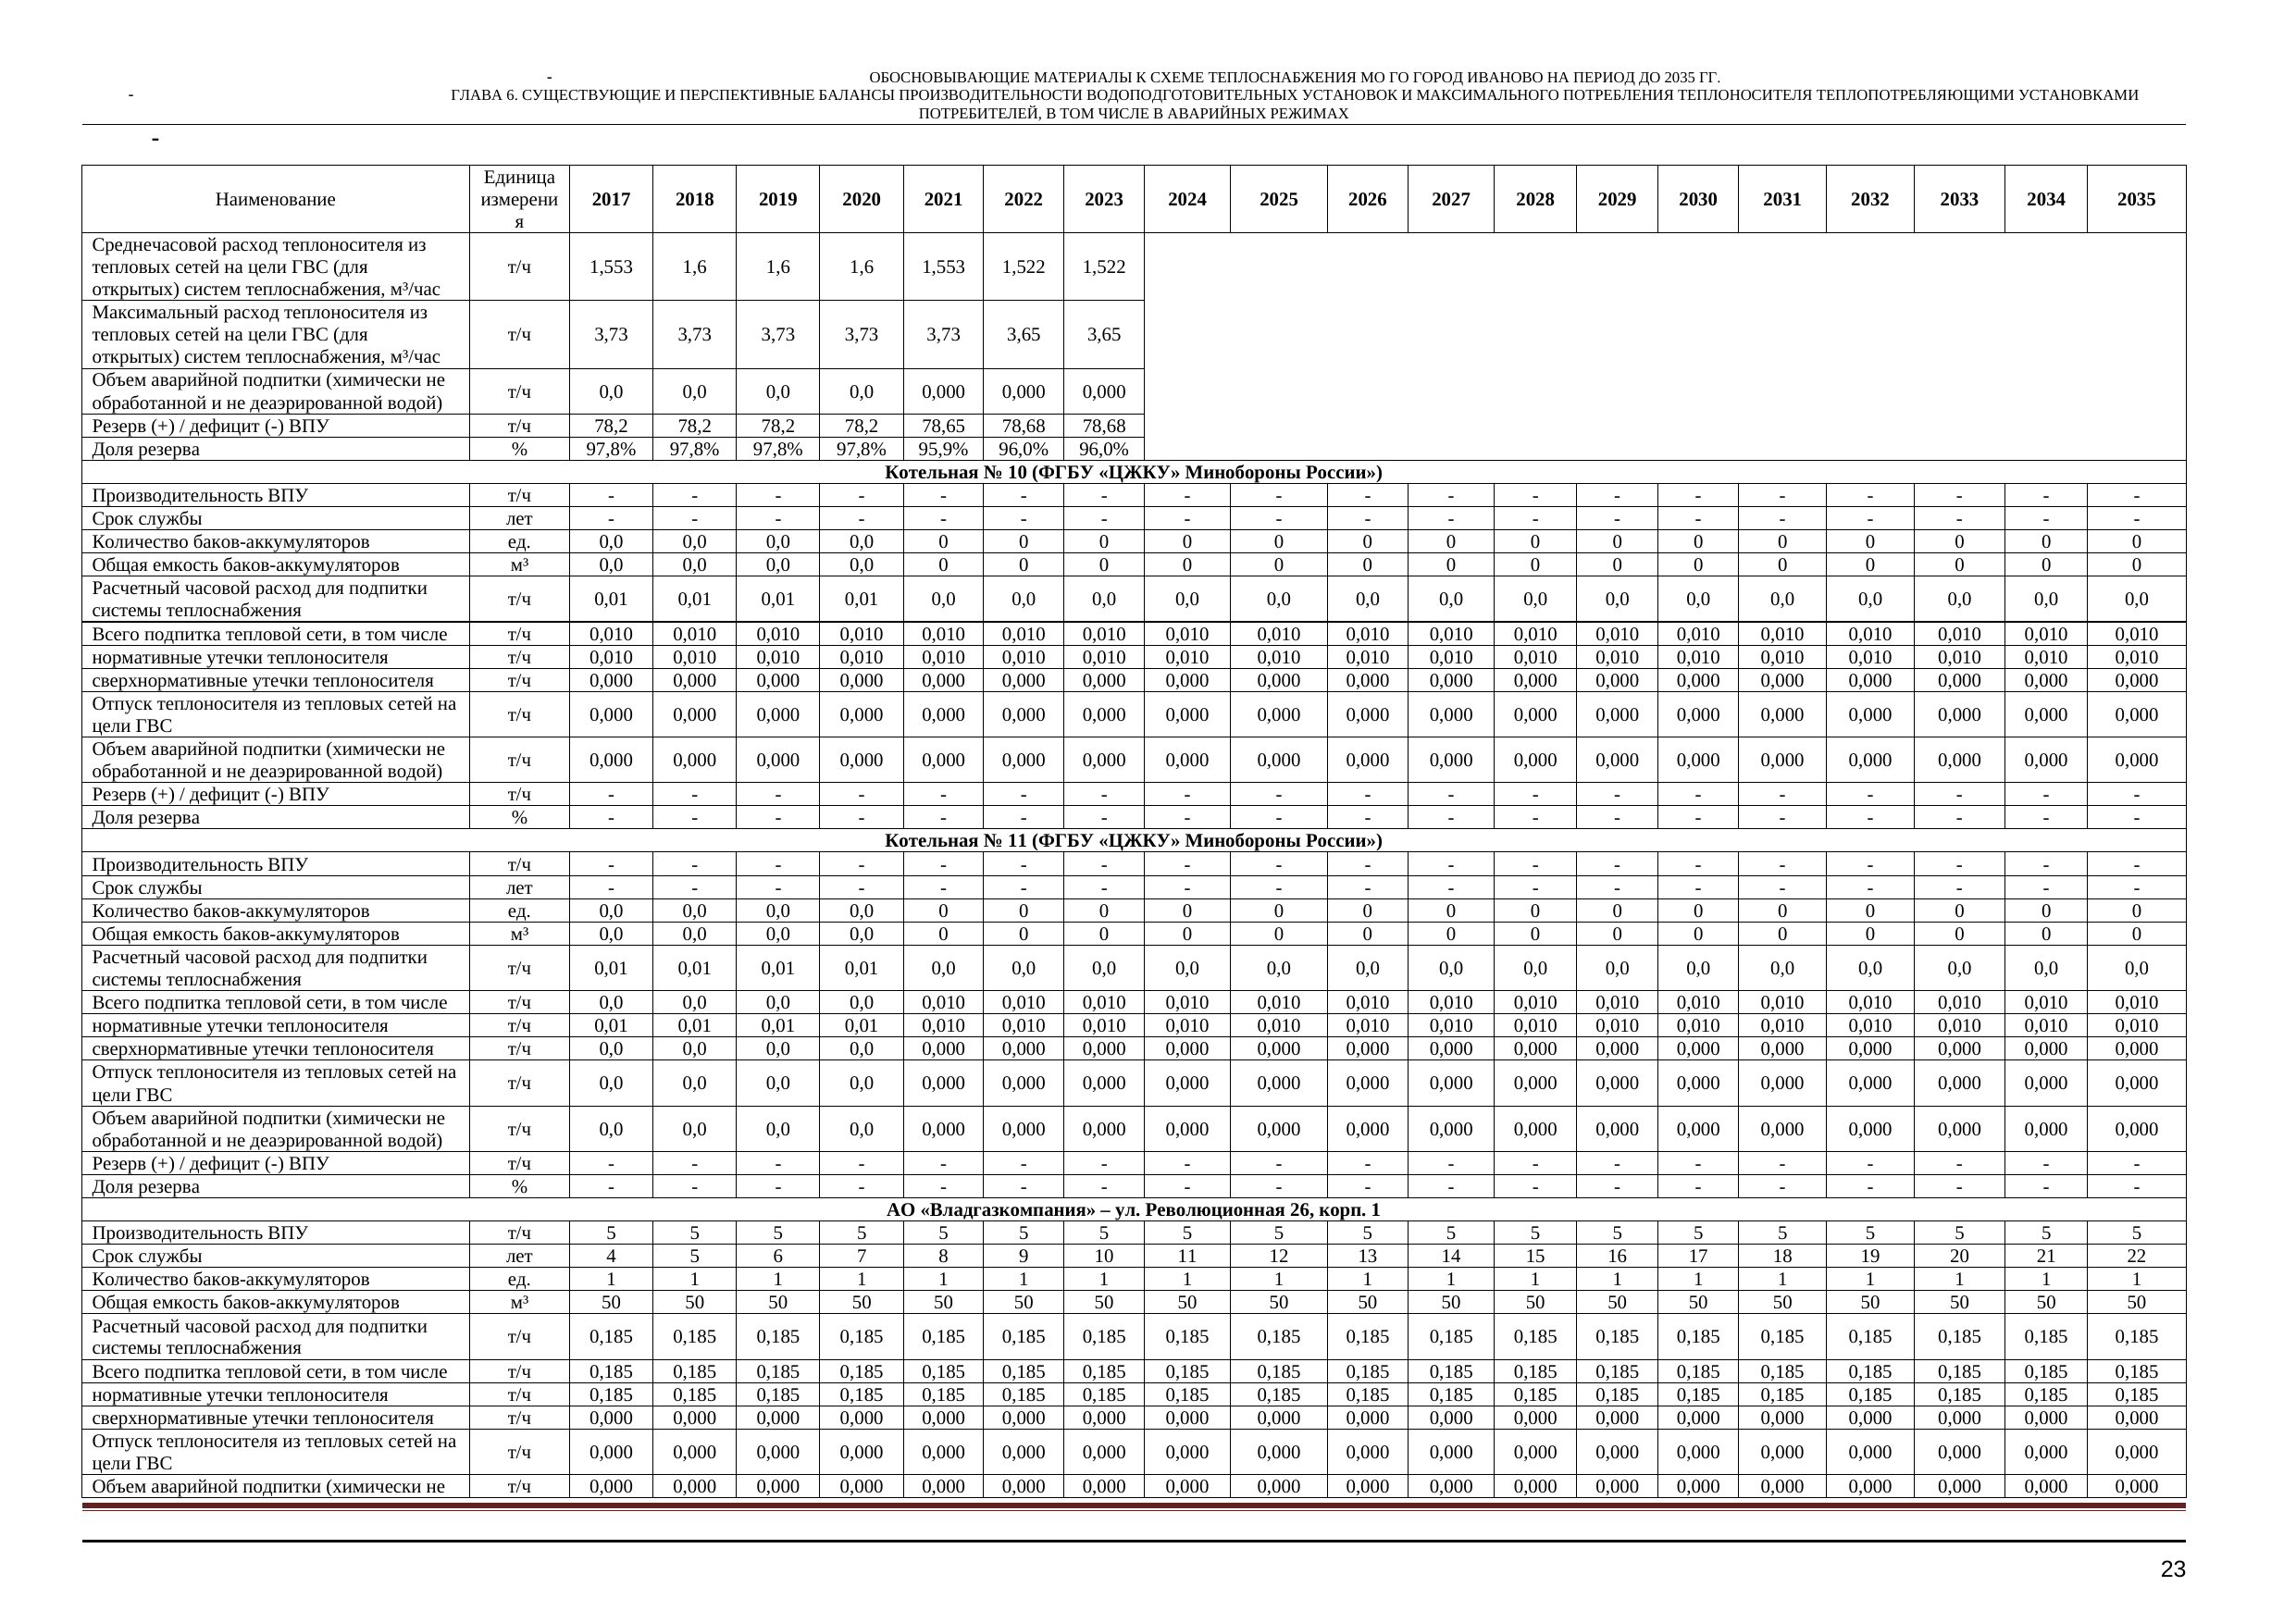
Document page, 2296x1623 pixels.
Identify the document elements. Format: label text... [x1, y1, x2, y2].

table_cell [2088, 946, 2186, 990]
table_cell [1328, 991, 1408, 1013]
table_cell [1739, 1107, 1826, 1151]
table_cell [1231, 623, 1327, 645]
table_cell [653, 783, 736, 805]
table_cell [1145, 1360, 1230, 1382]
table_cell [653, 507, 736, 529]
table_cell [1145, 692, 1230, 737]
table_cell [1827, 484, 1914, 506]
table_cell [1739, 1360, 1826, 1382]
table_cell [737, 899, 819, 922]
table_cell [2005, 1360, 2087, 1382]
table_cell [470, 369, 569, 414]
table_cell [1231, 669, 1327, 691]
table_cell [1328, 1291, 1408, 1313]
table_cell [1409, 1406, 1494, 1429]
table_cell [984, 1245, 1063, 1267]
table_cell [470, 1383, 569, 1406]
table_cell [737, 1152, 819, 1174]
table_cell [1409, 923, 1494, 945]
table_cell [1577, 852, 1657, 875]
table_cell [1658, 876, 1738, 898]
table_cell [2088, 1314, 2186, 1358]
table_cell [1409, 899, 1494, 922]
table_header 2035 [2088, 166, 2186, 232]
table_header 2031 [1739, 166, 1826, 232]
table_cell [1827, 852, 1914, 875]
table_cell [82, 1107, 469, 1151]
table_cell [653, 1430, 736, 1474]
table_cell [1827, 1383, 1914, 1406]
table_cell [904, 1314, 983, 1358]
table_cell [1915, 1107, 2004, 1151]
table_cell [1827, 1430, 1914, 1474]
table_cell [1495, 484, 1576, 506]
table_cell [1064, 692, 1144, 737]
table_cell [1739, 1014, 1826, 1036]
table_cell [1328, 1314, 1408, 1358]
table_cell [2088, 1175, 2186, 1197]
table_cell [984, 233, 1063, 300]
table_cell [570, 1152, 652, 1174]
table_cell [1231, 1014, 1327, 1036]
table_header 2030 [1658, 166, 1738, 232]
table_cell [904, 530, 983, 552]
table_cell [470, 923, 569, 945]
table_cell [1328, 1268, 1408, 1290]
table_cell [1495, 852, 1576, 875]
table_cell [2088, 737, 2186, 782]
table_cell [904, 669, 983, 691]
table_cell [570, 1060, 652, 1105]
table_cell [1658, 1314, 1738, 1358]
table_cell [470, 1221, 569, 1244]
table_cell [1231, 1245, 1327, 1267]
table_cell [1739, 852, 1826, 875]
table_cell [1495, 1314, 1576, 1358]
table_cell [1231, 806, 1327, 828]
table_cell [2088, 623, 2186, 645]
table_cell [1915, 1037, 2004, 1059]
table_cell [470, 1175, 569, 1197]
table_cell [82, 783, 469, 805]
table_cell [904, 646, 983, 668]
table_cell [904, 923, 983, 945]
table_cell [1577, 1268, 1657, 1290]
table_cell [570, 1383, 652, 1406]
table_header 2019 [737, 166, 819, 232]
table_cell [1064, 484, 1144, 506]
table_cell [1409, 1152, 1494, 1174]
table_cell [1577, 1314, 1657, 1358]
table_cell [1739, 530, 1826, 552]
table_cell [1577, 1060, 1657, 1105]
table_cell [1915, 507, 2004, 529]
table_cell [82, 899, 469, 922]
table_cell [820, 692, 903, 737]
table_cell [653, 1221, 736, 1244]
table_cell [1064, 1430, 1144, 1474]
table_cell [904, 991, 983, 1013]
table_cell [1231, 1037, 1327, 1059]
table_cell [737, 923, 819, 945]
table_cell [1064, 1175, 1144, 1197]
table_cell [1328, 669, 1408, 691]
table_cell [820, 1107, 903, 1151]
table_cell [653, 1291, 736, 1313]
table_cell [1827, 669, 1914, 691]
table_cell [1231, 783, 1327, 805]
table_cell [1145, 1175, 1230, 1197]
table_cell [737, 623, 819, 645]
table_header Наименование [82, 166, 469, 232]
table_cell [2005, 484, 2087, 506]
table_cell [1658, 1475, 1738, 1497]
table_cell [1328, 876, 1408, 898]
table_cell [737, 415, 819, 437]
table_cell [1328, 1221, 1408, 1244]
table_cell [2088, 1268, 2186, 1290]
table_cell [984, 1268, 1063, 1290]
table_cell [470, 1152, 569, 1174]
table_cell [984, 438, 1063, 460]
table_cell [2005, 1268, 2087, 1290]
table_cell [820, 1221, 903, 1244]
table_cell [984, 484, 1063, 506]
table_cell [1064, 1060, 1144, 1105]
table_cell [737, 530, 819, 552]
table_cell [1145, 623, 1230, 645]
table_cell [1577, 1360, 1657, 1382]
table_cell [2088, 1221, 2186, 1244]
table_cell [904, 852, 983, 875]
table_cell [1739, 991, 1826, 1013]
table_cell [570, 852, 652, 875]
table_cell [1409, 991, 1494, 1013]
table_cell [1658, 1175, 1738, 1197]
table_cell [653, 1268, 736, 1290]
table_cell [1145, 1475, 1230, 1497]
table_header 2032 [1827, 166, 1914, 232]
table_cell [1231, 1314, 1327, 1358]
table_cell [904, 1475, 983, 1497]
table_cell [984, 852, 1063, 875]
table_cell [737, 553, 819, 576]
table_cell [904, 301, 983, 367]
table_header 2029 [1577, 166, 1657, 232]
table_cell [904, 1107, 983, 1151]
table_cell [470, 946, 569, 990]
table_header 2033 [1915, 166, 2004, 232]
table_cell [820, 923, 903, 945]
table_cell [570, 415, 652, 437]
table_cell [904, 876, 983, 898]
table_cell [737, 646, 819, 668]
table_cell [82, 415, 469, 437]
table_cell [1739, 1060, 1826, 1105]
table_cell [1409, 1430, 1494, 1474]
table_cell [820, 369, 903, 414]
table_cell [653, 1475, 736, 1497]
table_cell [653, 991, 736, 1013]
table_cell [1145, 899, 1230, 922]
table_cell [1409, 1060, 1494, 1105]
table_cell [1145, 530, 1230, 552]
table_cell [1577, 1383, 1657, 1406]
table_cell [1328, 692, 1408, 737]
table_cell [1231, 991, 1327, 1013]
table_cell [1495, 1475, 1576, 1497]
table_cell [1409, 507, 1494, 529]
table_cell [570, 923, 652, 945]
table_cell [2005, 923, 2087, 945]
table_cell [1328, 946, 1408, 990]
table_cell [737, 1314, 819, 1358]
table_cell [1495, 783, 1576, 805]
table_header 2026 [1328, 166, 1408, 232]
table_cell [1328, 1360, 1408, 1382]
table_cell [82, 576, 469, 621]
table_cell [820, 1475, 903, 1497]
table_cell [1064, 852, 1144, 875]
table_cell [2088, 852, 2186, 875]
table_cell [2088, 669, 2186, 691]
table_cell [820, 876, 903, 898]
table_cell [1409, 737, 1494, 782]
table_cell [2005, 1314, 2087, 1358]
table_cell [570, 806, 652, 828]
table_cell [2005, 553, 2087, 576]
table_header 2025 [1231, 166, 1327, 232]
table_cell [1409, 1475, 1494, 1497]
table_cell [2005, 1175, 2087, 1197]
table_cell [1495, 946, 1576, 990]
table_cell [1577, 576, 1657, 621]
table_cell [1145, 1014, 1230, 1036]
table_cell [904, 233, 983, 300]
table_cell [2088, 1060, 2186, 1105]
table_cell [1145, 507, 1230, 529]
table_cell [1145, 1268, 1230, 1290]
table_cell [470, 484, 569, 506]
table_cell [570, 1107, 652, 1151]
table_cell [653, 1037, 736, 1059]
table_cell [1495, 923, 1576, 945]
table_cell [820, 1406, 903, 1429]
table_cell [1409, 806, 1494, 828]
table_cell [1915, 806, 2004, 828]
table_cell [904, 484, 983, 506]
table_header 2024 [1145, 166, 1230, 232]
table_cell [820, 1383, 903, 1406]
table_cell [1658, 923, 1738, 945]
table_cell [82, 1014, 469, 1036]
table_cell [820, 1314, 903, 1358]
table_header 2018 [653, 166, 736, 232]
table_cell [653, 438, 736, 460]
table_header 2027 [1409, 166, 1494, 232]
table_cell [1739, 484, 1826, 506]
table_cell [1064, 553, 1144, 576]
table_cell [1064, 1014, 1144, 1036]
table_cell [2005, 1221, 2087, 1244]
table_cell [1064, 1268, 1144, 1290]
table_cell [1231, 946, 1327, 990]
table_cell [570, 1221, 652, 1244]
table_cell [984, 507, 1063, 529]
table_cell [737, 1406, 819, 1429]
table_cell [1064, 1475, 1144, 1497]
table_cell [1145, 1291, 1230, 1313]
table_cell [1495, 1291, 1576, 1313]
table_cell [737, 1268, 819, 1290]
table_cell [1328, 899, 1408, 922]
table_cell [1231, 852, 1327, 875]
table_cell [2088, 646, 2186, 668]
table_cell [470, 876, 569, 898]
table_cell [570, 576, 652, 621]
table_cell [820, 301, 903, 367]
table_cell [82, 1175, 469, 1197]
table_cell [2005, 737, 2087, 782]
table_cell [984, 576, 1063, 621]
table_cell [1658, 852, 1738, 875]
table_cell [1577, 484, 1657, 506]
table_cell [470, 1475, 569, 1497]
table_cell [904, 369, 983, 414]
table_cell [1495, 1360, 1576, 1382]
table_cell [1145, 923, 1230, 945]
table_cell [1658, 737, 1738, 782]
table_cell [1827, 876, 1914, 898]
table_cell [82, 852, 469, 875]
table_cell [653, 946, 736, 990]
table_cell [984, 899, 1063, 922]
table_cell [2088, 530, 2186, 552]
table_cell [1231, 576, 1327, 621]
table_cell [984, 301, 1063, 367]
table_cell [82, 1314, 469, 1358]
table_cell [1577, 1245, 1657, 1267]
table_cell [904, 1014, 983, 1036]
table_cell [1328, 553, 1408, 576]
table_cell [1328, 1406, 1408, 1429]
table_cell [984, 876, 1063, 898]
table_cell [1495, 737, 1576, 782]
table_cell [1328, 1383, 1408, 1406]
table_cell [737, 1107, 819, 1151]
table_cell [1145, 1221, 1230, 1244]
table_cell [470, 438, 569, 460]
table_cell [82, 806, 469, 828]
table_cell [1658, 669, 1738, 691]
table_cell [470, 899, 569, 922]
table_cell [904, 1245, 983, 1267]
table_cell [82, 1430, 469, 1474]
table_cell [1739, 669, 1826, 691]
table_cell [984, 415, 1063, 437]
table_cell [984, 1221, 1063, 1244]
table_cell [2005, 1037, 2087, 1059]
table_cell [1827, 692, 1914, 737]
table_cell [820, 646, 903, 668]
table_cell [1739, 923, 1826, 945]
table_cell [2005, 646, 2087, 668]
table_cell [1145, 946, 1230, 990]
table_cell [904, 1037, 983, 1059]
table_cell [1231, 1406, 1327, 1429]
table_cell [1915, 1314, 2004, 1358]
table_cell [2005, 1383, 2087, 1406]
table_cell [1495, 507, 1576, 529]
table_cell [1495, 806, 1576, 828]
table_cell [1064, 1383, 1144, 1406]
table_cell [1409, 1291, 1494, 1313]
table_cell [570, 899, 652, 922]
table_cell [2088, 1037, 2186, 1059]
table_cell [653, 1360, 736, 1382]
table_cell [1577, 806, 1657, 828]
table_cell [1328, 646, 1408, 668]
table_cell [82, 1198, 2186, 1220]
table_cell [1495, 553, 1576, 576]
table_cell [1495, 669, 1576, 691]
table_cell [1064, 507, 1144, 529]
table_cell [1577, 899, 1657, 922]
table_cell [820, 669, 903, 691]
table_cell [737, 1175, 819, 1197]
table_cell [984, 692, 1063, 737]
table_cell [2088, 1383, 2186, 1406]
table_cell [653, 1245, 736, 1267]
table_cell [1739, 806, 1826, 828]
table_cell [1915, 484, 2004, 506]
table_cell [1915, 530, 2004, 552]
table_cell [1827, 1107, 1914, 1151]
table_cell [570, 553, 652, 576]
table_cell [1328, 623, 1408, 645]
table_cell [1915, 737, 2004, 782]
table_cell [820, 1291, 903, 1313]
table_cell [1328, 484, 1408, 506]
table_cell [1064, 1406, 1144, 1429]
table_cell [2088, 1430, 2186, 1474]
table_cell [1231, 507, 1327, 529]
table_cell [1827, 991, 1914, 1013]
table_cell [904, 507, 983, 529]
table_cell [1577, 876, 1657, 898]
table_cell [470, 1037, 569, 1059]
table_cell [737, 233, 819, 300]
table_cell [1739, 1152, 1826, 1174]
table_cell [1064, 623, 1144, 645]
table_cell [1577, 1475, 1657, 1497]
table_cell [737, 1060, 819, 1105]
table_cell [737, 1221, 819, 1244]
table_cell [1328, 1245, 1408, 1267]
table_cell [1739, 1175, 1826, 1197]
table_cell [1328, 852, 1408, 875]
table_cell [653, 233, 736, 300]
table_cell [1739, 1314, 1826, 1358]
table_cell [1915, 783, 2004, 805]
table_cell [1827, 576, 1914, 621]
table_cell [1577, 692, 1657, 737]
table_header 2023 [1064, 166, 1144, 232]
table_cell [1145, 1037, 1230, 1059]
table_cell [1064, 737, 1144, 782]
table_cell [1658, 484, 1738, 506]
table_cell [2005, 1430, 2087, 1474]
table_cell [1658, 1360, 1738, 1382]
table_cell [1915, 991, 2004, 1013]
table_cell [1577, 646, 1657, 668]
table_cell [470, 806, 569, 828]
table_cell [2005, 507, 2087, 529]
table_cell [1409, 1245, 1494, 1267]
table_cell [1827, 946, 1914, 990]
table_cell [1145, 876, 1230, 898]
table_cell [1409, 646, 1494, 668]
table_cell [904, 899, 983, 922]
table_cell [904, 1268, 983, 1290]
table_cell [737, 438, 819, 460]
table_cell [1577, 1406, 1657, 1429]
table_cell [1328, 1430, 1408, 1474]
table_header 2017 [570, 166, 652, 232]
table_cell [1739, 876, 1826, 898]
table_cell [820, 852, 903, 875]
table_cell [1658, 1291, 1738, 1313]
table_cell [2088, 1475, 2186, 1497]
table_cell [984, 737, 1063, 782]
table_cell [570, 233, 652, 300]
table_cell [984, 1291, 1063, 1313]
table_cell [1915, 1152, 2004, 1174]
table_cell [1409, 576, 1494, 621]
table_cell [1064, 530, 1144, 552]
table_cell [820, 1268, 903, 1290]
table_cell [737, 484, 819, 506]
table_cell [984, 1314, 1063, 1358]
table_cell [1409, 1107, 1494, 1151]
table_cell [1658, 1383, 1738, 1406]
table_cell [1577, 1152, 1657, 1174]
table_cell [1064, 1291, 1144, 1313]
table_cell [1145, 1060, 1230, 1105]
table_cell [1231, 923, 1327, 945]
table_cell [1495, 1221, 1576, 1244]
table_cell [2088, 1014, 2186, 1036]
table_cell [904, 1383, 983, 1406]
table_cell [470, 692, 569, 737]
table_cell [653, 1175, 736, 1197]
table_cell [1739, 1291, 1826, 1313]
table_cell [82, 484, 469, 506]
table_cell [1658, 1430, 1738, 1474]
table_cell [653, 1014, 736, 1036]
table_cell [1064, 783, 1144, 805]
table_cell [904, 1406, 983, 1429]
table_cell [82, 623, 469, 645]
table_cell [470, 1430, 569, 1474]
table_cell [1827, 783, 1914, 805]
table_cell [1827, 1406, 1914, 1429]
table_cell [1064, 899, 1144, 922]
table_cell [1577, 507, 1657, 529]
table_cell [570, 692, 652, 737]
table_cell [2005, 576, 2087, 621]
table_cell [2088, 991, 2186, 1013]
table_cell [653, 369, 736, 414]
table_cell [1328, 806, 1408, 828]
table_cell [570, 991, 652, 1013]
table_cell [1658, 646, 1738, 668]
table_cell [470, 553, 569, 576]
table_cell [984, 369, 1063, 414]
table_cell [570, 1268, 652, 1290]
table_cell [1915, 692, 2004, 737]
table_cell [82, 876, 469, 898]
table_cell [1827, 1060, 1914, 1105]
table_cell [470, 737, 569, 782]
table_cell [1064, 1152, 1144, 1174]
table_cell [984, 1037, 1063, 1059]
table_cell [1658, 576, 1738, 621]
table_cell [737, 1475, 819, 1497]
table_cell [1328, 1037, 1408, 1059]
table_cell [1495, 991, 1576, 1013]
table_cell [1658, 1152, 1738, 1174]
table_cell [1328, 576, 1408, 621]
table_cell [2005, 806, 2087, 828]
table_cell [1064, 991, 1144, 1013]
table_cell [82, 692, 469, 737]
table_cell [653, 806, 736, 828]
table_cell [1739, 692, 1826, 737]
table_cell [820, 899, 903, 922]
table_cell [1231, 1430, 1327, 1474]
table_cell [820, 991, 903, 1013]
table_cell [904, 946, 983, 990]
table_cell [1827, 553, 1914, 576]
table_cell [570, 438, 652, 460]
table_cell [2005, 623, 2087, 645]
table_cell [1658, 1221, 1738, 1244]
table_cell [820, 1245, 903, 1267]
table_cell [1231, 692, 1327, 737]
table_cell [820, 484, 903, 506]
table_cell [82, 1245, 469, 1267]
table_header 2028 [1495, 166, 1576, 232]
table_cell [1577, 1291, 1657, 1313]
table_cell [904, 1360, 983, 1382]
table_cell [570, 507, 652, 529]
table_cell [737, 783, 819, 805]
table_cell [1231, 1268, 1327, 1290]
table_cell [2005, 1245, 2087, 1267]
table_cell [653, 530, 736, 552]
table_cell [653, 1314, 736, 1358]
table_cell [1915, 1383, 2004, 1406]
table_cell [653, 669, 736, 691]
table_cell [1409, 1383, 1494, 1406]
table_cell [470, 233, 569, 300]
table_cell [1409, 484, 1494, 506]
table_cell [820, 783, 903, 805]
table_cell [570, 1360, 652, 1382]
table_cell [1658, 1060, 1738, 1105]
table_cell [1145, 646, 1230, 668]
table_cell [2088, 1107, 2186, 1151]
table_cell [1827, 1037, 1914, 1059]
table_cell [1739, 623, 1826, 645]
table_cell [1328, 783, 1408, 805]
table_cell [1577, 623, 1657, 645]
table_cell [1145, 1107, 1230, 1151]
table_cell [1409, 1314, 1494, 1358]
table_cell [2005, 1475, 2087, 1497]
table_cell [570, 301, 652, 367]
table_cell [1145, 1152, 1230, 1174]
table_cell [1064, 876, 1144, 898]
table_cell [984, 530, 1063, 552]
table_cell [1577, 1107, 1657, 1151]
table_header 2022 [984, 166, 1063, 232]
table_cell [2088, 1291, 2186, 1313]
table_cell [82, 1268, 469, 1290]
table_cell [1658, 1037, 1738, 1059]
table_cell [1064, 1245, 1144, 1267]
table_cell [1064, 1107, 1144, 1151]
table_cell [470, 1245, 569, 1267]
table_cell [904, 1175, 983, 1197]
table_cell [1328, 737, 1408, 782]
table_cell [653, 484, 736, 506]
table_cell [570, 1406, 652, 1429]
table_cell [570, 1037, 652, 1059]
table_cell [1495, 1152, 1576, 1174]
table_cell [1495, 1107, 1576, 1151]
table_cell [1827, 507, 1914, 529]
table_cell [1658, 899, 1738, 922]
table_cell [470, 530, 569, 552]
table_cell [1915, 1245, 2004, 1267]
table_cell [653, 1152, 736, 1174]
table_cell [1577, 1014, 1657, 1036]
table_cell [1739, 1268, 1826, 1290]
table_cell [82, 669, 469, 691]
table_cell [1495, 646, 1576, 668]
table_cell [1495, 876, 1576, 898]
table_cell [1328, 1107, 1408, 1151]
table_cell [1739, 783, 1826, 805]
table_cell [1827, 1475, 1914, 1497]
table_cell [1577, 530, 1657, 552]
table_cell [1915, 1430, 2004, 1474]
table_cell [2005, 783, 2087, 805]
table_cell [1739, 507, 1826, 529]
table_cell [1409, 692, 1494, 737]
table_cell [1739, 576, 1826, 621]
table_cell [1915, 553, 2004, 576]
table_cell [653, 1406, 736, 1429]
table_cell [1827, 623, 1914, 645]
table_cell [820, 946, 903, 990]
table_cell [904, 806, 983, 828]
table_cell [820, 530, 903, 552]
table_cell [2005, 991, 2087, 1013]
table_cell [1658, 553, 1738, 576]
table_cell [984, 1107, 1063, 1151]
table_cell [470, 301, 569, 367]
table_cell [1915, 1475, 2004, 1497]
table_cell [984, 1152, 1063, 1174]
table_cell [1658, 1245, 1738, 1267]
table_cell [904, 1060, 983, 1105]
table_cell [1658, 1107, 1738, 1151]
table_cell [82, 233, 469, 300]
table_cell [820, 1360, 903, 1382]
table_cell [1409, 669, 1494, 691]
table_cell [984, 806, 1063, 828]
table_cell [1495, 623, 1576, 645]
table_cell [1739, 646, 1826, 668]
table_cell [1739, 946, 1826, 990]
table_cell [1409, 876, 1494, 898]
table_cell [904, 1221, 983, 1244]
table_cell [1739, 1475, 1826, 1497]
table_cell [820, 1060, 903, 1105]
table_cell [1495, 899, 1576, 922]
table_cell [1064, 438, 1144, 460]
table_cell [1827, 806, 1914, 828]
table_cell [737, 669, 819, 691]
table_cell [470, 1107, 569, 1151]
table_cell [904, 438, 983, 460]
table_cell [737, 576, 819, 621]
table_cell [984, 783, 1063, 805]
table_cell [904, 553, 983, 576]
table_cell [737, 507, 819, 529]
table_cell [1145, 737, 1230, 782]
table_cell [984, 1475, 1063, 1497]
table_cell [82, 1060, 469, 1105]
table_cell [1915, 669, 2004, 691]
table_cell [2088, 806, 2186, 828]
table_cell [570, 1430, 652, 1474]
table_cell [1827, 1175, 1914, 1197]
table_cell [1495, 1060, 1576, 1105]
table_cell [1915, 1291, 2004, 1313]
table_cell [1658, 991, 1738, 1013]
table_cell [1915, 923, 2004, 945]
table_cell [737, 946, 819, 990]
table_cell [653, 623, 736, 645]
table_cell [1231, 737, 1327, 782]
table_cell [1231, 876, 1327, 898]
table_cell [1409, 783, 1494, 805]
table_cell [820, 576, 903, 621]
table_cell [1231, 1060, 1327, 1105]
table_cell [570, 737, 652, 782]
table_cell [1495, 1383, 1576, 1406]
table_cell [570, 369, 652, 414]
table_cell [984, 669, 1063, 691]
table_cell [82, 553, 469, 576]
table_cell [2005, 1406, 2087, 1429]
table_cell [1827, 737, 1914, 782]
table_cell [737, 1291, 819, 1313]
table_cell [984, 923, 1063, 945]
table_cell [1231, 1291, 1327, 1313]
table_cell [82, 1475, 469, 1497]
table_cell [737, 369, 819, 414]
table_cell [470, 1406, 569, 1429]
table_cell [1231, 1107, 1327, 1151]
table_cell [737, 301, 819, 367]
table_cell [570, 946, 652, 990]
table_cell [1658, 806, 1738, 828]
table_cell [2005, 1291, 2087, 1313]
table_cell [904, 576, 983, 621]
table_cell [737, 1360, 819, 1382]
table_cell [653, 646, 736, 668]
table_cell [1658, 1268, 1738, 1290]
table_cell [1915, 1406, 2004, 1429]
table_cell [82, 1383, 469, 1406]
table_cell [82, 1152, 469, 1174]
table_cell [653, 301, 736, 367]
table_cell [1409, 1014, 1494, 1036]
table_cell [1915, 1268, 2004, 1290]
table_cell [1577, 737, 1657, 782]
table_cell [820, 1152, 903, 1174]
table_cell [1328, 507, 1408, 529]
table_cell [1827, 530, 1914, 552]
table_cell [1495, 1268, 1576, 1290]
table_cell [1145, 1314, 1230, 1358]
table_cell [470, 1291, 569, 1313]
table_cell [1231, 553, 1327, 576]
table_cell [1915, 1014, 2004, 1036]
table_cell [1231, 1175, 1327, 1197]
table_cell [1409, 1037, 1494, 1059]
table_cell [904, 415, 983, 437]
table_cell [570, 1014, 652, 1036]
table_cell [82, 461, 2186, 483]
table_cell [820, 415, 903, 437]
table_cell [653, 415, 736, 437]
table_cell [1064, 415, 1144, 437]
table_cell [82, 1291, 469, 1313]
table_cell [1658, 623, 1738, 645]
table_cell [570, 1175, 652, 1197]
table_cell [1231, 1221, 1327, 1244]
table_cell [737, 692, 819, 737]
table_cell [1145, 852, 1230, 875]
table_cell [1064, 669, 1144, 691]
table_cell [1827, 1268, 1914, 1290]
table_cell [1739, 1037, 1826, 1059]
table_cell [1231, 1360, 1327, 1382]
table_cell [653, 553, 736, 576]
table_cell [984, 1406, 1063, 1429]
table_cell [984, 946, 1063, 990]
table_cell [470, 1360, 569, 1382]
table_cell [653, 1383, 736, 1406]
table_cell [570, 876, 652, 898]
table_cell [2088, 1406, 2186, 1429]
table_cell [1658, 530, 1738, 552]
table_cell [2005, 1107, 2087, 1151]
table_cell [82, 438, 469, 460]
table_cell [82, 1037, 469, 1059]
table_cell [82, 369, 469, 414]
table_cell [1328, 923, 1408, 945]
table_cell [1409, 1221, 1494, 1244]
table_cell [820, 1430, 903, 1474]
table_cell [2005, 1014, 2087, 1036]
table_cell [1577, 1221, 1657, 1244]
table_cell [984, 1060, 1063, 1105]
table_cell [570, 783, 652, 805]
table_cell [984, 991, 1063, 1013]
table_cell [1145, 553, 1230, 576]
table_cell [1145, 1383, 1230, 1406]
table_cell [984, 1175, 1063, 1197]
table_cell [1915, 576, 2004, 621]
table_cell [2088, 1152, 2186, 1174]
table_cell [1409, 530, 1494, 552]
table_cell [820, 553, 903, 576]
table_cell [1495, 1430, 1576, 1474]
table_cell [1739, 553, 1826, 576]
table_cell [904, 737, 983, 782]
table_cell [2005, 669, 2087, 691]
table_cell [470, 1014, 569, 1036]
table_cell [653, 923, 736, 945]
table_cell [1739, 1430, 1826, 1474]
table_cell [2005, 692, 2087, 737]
table_header 2020 [820, 166, 903, 232]
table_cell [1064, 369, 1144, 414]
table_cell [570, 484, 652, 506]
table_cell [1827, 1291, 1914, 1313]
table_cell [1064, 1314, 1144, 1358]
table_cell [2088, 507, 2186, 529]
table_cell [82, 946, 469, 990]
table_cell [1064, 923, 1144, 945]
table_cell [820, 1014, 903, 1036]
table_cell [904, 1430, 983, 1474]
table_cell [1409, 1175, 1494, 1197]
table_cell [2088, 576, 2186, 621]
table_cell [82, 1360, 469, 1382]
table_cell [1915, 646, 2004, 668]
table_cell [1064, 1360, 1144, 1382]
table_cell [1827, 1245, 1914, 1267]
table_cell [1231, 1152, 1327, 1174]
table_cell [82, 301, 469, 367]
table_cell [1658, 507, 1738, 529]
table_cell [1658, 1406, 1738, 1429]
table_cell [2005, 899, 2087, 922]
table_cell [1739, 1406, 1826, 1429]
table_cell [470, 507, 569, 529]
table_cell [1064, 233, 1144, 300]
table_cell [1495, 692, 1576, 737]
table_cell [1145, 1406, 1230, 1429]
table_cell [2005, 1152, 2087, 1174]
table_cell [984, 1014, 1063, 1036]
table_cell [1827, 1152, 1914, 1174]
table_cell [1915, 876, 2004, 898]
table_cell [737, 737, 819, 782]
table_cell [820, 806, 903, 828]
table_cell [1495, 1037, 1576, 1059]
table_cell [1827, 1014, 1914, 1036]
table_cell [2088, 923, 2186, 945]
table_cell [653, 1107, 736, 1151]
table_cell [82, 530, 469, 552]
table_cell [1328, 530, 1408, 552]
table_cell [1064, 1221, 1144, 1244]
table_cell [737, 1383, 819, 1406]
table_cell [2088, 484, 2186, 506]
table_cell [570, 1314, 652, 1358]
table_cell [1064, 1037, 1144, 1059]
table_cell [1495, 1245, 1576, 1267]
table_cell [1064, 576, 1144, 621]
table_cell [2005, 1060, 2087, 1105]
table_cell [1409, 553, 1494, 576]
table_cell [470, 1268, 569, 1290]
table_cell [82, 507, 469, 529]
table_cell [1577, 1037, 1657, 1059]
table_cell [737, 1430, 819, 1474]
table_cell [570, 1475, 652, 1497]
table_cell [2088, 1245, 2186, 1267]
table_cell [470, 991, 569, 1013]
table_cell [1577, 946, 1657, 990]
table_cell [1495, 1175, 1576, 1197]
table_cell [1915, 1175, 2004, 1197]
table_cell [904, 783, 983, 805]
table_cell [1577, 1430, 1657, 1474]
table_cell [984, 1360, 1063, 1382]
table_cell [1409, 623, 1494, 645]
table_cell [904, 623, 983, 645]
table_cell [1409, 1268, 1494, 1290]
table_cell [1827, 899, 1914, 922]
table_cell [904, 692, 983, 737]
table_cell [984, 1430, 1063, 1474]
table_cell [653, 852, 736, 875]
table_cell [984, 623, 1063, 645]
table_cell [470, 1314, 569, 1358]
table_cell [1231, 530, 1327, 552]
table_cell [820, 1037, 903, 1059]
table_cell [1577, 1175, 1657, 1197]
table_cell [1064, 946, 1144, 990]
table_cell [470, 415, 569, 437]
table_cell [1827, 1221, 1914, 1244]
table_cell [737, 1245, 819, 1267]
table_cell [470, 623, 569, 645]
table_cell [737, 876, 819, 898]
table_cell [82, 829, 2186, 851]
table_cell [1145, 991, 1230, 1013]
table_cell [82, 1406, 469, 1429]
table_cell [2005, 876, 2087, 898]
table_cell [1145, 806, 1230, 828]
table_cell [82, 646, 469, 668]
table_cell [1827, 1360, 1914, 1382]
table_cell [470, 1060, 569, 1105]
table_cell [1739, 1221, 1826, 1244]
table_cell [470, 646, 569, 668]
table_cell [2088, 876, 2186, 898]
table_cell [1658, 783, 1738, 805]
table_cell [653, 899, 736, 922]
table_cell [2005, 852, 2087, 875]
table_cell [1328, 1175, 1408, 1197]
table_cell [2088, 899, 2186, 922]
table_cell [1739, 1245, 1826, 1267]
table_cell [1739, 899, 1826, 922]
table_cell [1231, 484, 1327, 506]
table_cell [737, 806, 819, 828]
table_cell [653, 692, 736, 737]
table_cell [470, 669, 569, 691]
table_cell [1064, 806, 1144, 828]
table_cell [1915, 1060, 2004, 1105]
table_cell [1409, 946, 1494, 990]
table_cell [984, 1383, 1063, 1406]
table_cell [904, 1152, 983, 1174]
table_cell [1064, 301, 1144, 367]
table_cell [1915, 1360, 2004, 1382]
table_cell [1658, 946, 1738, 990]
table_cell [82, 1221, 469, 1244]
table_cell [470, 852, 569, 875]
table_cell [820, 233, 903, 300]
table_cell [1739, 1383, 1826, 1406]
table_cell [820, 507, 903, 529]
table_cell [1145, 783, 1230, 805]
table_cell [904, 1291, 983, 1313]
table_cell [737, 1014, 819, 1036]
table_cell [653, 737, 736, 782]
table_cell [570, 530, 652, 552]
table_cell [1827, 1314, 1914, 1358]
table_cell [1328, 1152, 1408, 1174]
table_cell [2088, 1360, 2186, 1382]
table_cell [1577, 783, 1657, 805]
table_header 2021 [904, 166, 983, 232]
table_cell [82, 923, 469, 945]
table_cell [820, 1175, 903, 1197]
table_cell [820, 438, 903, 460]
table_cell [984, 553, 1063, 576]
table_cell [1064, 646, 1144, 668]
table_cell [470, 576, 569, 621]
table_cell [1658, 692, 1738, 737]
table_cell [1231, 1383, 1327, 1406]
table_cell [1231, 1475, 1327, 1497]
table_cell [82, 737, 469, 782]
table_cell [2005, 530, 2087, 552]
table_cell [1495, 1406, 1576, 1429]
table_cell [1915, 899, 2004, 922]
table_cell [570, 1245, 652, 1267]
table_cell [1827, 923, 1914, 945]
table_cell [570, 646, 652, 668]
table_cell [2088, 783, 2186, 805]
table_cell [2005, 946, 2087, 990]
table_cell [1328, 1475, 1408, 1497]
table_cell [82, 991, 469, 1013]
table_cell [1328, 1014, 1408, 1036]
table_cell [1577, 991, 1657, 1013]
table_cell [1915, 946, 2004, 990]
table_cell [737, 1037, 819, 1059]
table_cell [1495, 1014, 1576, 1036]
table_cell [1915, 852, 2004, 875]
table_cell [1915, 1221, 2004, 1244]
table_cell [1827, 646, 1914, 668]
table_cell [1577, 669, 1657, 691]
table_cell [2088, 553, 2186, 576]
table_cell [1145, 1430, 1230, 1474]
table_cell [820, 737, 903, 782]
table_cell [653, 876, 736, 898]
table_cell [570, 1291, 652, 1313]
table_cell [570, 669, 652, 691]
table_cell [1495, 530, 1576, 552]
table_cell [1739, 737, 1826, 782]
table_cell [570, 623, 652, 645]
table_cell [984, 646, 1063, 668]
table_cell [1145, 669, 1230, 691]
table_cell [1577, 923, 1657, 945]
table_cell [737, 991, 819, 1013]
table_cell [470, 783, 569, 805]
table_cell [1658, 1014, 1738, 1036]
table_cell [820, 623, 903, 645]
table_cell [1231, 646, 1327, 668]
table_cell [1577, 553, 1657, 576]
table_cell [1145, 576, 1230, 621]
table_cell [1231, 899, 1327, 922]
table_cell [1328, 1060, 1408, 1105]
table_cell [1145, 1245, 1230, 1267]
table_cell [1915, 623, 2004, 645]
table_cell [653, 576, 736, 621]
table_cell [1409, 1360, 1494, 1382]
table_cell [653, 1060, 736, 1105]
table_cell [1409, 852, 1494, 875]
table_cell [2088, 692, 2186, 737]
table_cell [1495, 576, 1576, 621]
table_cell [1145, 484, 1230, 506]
table_header 2034 [2005, 166, 2087, 232]
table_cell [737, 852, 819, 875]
table_header Единица измерения [470, 166, 569, 232]
